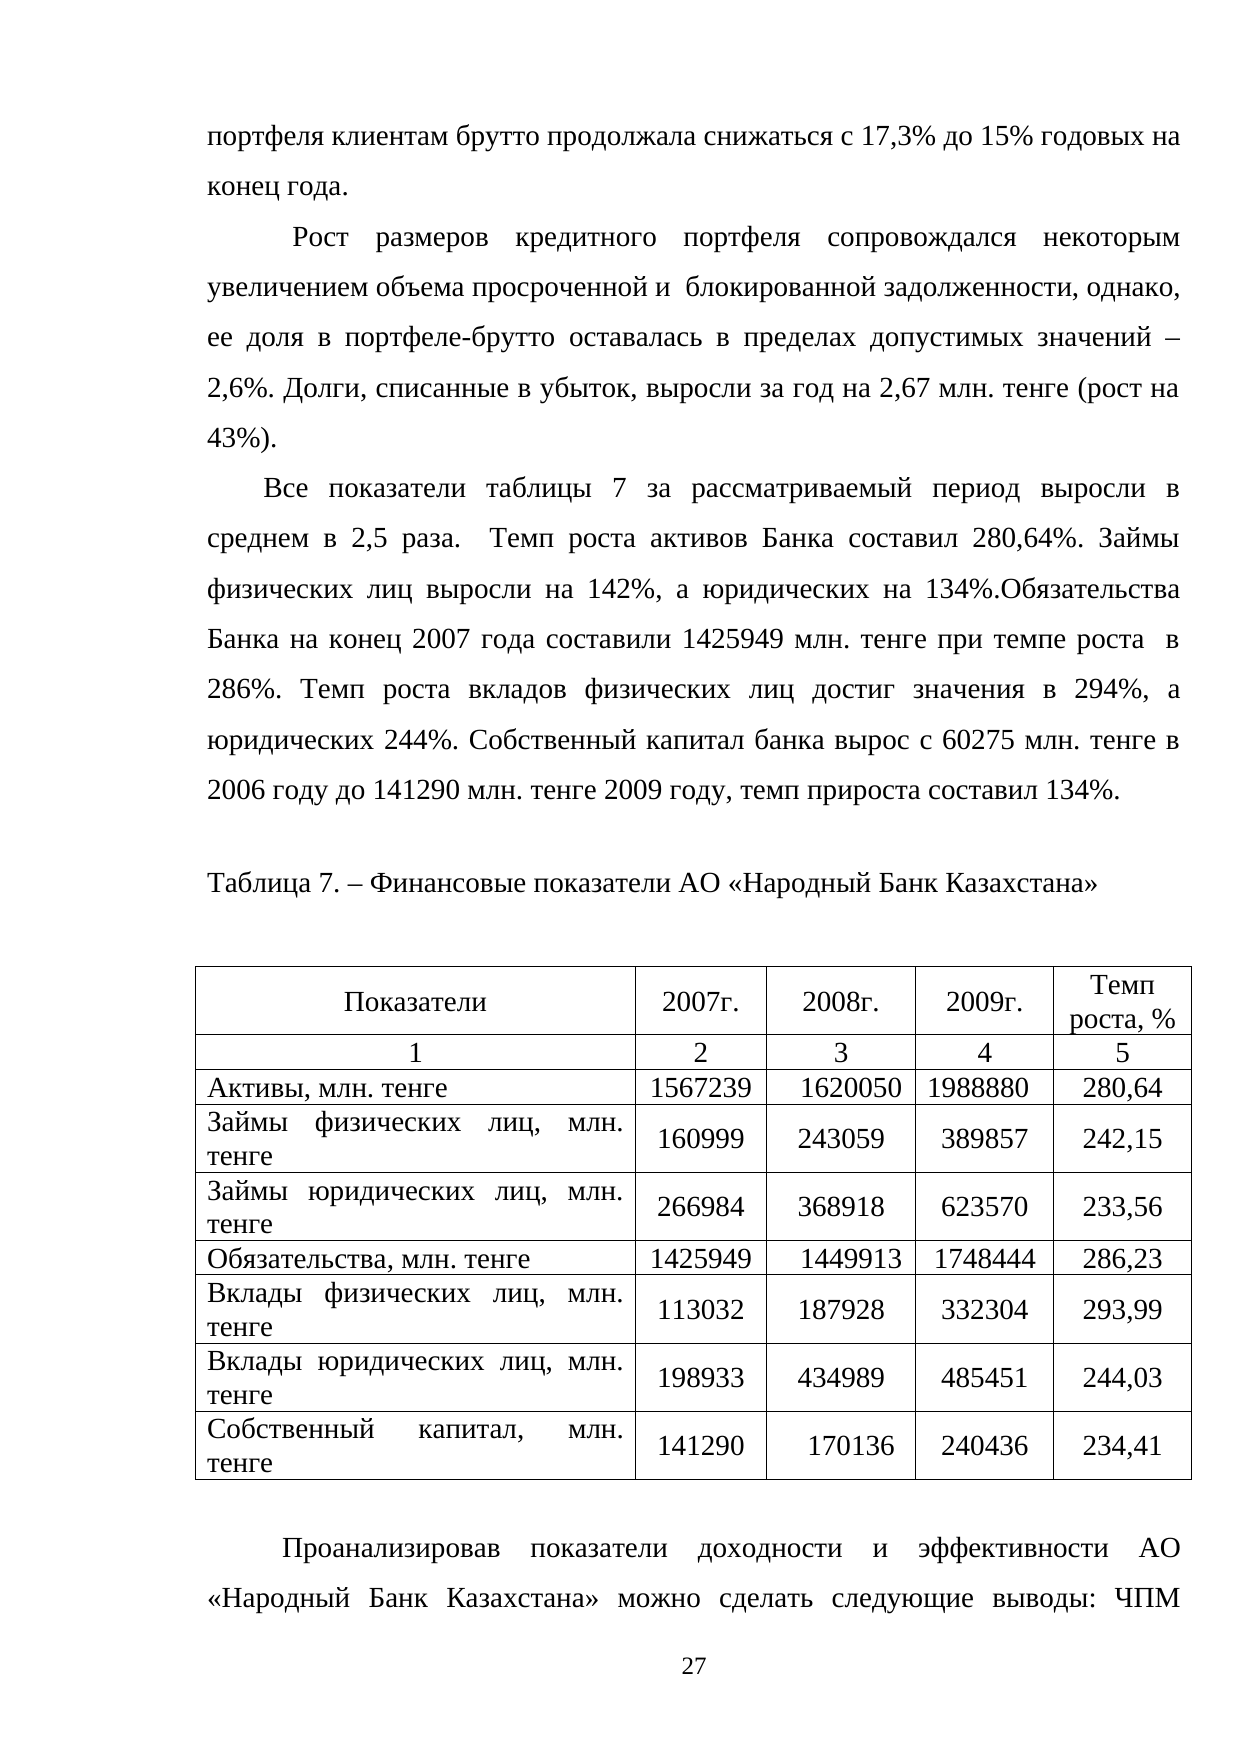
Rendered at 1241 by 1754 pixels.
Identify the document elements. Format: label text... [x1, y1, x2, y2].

table_cell 170136 [767, 1412, 915, 1479]
table_header 2008г. [767, 967, 915, 1034]
table_cell 243059 [767, 1105, 915, 1172]
table_cell 113032 [636, 1275, 766, 1342]
table_cell 389857 [916, 1105, 1053, 1172]
table_cell 293,99 [1054, 1275, 1191, 1342]
table_cell 1449913 [767, 1241, 915, 1274]
text Рост размеров кредитного портфеля сопровождался некоторым увеличением объема просроченной и блокированной задолженности, однако, ее доля в портфеле-брутто оставалась в пределах допустимых значений – 2,6%. Долги, списанные в убыток, выросли за год на 2,67 млн. тенге (рост на 43%). [207, 219, 1181, 453]
text Все показатели таблицы 7 за рассматриваемый период выросли в среднем в 2,5 раза. Темп роста активов Банка составил 280,64%. Займы физических лиц выросли на 142%, а юридических на 134%.Обязательства Банка на конец 2007 года составили 1425949 млн. тенге при темпе роста в 286%. Темп роста вкладов физических лиц достиг значения в 294%, а юридических 244%. Собственный капитал банка вырос с 60275 млн. тенге в 2006 году до 141290 млн. тенге 2009 году, темп прироста составил 134%. [207, 470, 1181, 806]
table_cell 244,03 [1054, 1344, 1191, 1411]
table_cell 198933 [636, 1344, 766, 1411]
table_cell 286,23 [1054, 1241, 1191, 1274]
table_cell 1988880 [916, 1070, 1053, 1103]
table_cell 1 [196, 1035, 635, 1069]
table_header Темп роста, % [1054, 967, 1191, 1034]
table_cell 1425949 [636, 1241, 766, 1274]
table_cell Собственный капитал, млн. тенге [196, 1412, 635, 1479]
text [207, 1530, 1181, 1614]
table_cell 5 [1054, 1035, 1191, 1069]
table_cell 160999 [636, 1105, 766, 1172]
table_cell Вклады физических лиц, млн. тенге [196, 1275, 635, 1342]
table_cell 233,56 [1054, 1173, 1191, 1240]
table_cell 4 [916, 1035, 1053, 1069]
table_cell 234,41 [1054, 1412, 1191, 1479]
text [207, 118, 1181, 202]
table_cell 240436 [916, 1412, 1053, 1479]
table_cell Обязательства, млн. тенге [196, 1241, 635, 1274]
table_cell 266984 [636, 1173, 766, 1240]
table_cell 187928 [767, 1275, 915, 1342]
text Таблица 7. – Финансовые показатели АО «Народный Банк Казахстана» [207, 866, 1181, 899]
table_cell 368918 [767, 1173, 915, 1240]
table_cell 434989 [767, 1344, 915, 1411]
table_cell 242,15 [1054, 1105, 1191, 1172]
table_cell 1620050 [767, 1070, 915, 1103]
table_header 2007г. [636, 967, 766, 1034]
table_cell 332304 [916, 1275, 1053, 1342]
table_cell 2 [636, 1035, 766, 1069]
table_cell 485451 [916, 1344, 1053, 1411]
table_header 2009г. [916, 967, 1053, 1034]
table_cell 280,64 [1054, 1070, 1191, 1103]
table_cell 141290 [636, 1412, 766, 1479]
table_header Показатели [196, 967, 635, 1034]
table_cell Займы физических лиц, млн. тенге [196, 1105, 635, 1172]
table_cell 623570 [916, 1173, 1053, 1240]
table_cell Вклады юридических лиц, млн. тенге [196, 1344, 635, 1411]
table_cell 1748444 [916, 1241, 1053, 1274]
table_cell Активы, млн. тенге [196, 1070, 635, 1103]
table_cell 3 [767, 1035, 915, 1069]
table_cell Займы юридических лиц, млн. тенге [196, 1173, 635, 1240]
table_cell 1567239 [636, 1070, 766, 1103]
